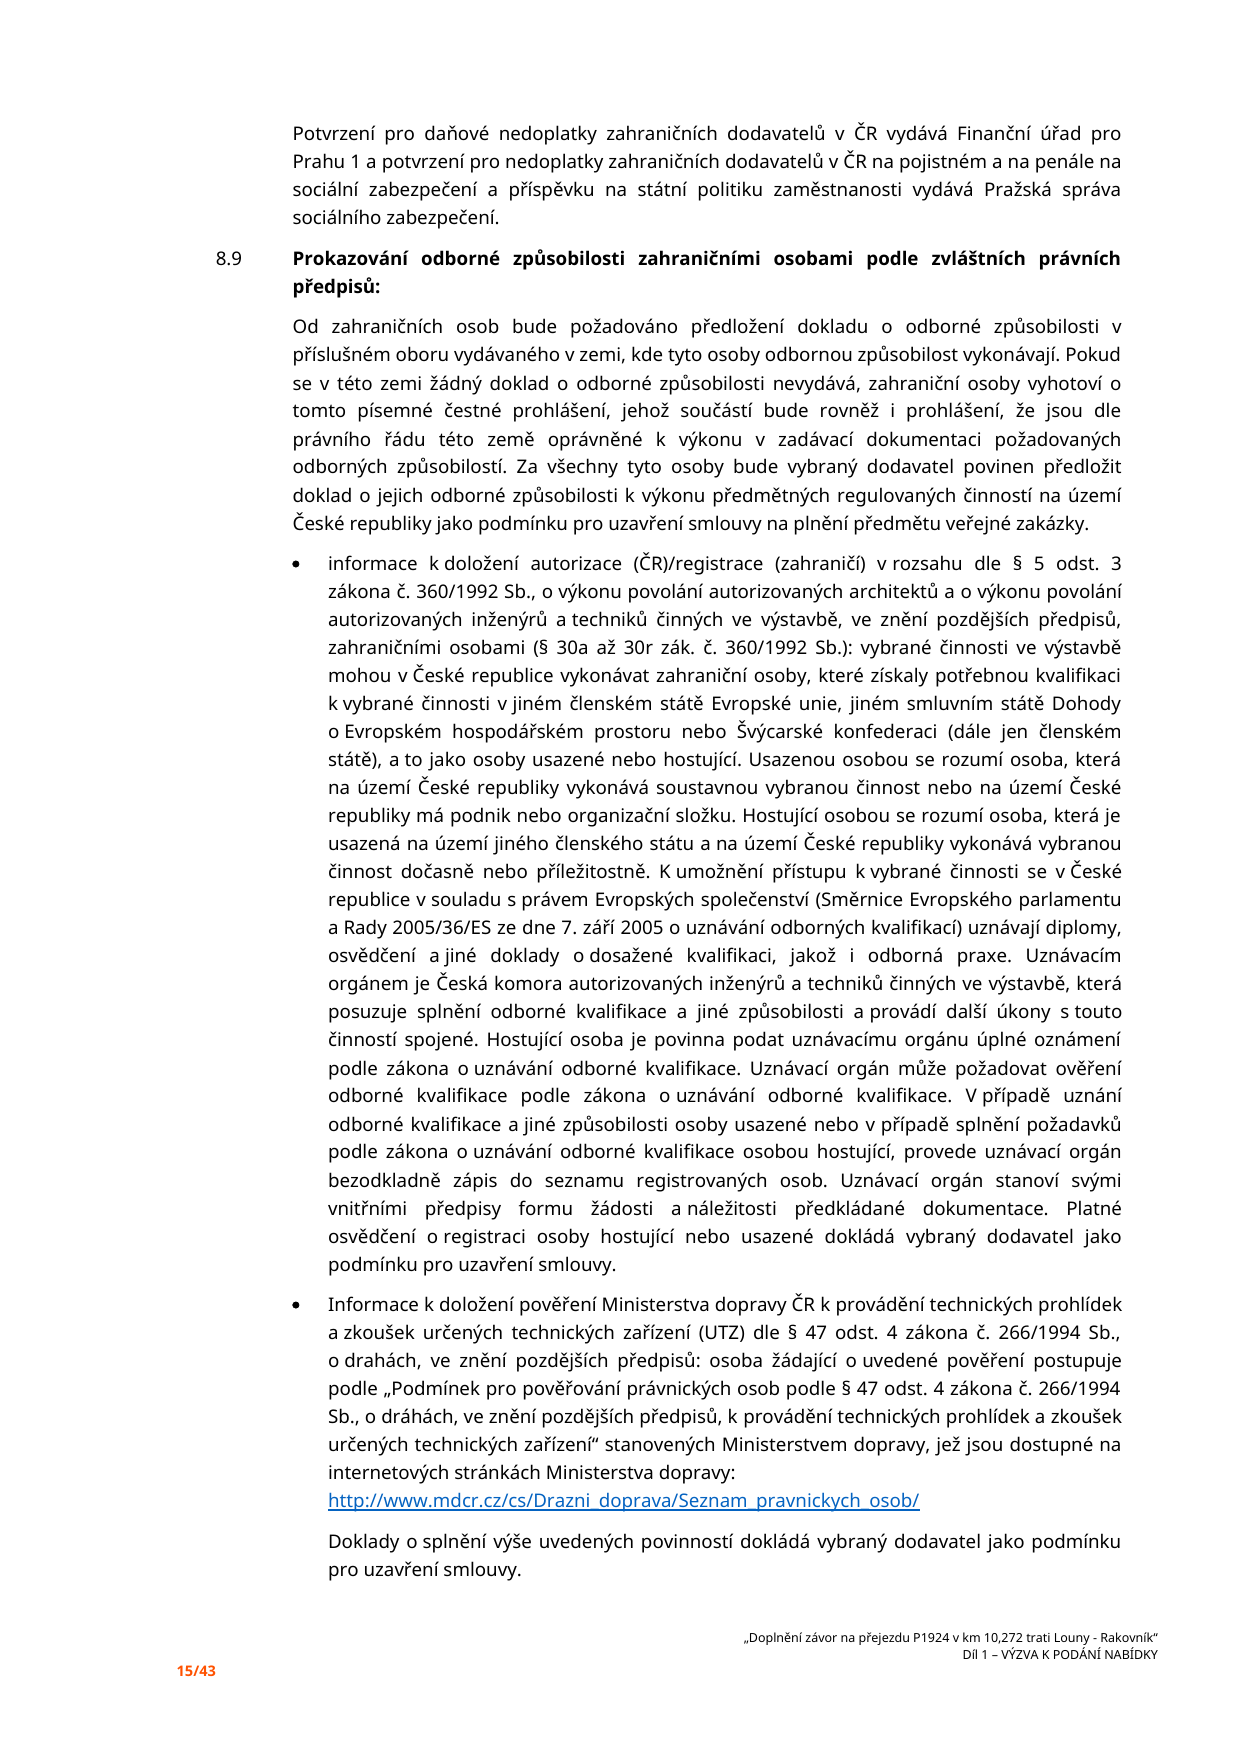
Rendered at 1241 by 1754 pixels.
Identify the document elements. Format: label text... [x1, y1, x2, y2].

text informace k doložení autorizace (ČR)/registrace (zahraničí) v rozsahu dle § 5 odst. 3 zákona č. 360/1992 Sb., o výkonu povolání autorizovaných architektů a o výkonu povolání autorizovaných inženýrů a techniků činných ve výstavbě, ve znění pozdějších předpisů, zahraničními osobami (§ 30a až 30r zák. č. 360/1992 Sb.): vybrané činnosti ve výstavbě mohou v České republice vykonávat zahraniční osoby, které získaly potřebnou kvalifikaci k vybrané činnosti v jiném členském státě Evropské unie, jiném smluvním státě Dohody o Evropském hospodářském prostoru nebo Švýcarské konfederaci (dále jen členském státě), a to jako osoby usazené nebo hostující. Usazenou osobou se rozumí osoba, která na území České republiky vykonává soustavnou vybranou činnost nebo na území České republiky má podnik nebo organizační složku. Hostující osobou se rozumí osoba, která je usazená na území jiného členského státu a na území České republiky vykonává vybranou činnost dočasně nebo příležitostně. K umožnění přístupu k vybrané činnosti se v České republice v souladu s právem Evropských společenství (Směrnice Evropského parlamentu a Rady 2005/36/ES ze dne 7. září 2005 o uznávání odborných kvalifikací) uznávají diplomy, osvědčení a jiné doklady o dosažené kvalifikaci, jakož i odborná praxe. Uznávacím orgánem je Česká komora autorizovaných inženýrů a techniků činných ve výstavbě, která posuzuje splnění odborné kvalifikace a jiné způsobilosti a provádí další úkony s touto činností spojené. Hostující osoba je povinna podat uznávacímu orgánu úplné oznámení podle zákona o uznávání odborné kvalifikace. Uznávací orgán může požadovat ověření odborné kvalifikace podle zákona o uznávání odborné kvalifikace. V případě uznání odborné kvalifikace a jiné způsobilosti osoby usazené nebo v případě splnění požadavků podle zákona o uznávání odborné kvalifikace osobou hostující, provede uznávací orgán bezodkladně zápis do seznamu registrovaných osob. Uznávací orgán stanoví svými vnitřními předpisy formu žádosti a náležitosti předkládané dokumentace. Platné osvědčení o registraci osoby hostující nebo usazené dokládá vybraný dodavatel jako podmínku pro uzavření smlouvy. [292, 550, 1122, 1276]
text Informace k doložení pověření Ministerstva dopravy ČR k provádění technických prohlídek a zkoušek určených technických zařízení (UTZ) dle § 47 odst. 4 zákona č. 266/1994 Sb., o drahách, ve znění pozdějších předpisů: osoba žádající o uvedené pověření postupuje podle „Podmínek pro pověřování právnických osob podle § 47 odst. 4 zákona č. 266/1994 Sb., o dráhách, ve znění pozdějších předpisů, k provádění technických prohlídek a zkoušek určených technických zařízení“ stanovených Ministerstvem dopravy, jež jsou dostupné na internetových stránkách Ministerstva dopravy: [292, 1291, 1122, 1485]
text Potvrzení pro daňové nedoplatky zahraničních dodavatelů v ČR vydává Finanční úřad pro Prahu 1 a potvrzení pro nedoplatky zahraničních dodavatelů v ČR na pojistném a na penále na sociální zabezpečení a příspěvku na státní politiku zaměstnanosti vydává Pražská správa sociálního zabezpečení. [292, 121, 1122, 230]
text Od zahraničních osob bude požadováno předložení dokladu o odborné způsobilosti v příslušném oboru vydávaného v zemi, kde tyto osoby odbornou způsobilost vykonávají. Pokud se v této zemi žádný doklad o odborné způsobilosti nevydává, zahraniční osoby vyhotoví o tomto písemné čestné prohlášení, jehož součástí bude rovněž i prohlášení, že jsou dle právního řádu této země oprávněné k výkonu v zadávací dokumentaci požadovaných odborných způsobilostí. Za všechny tyto osoby bude vybraný dodavatel povinen předložit doklad o jejich odborné způsobilosti k výkonu předmětných regulovaných činností na území České republiky jako podmínku pro uzavření smlouvy na plnění předmětu veřejné zakázky. [292, 314, 1122, 535]
text Doklady o splnění výše uvedených povinností dokládá vybraný dodavatel jako podmínku pro uzavření smlouvy. [328, 1528, 1122, 1582]
text http://www.mdcr.cz/cs/Drazni_doprava/Seznam_pravnickych_osob/ [328, 1488, 1122, 1513]
text Prokazování odborné způsobilosti zahraničními osobami podle zvláštních právních předpisů: [216, 245, 1122, 299]
